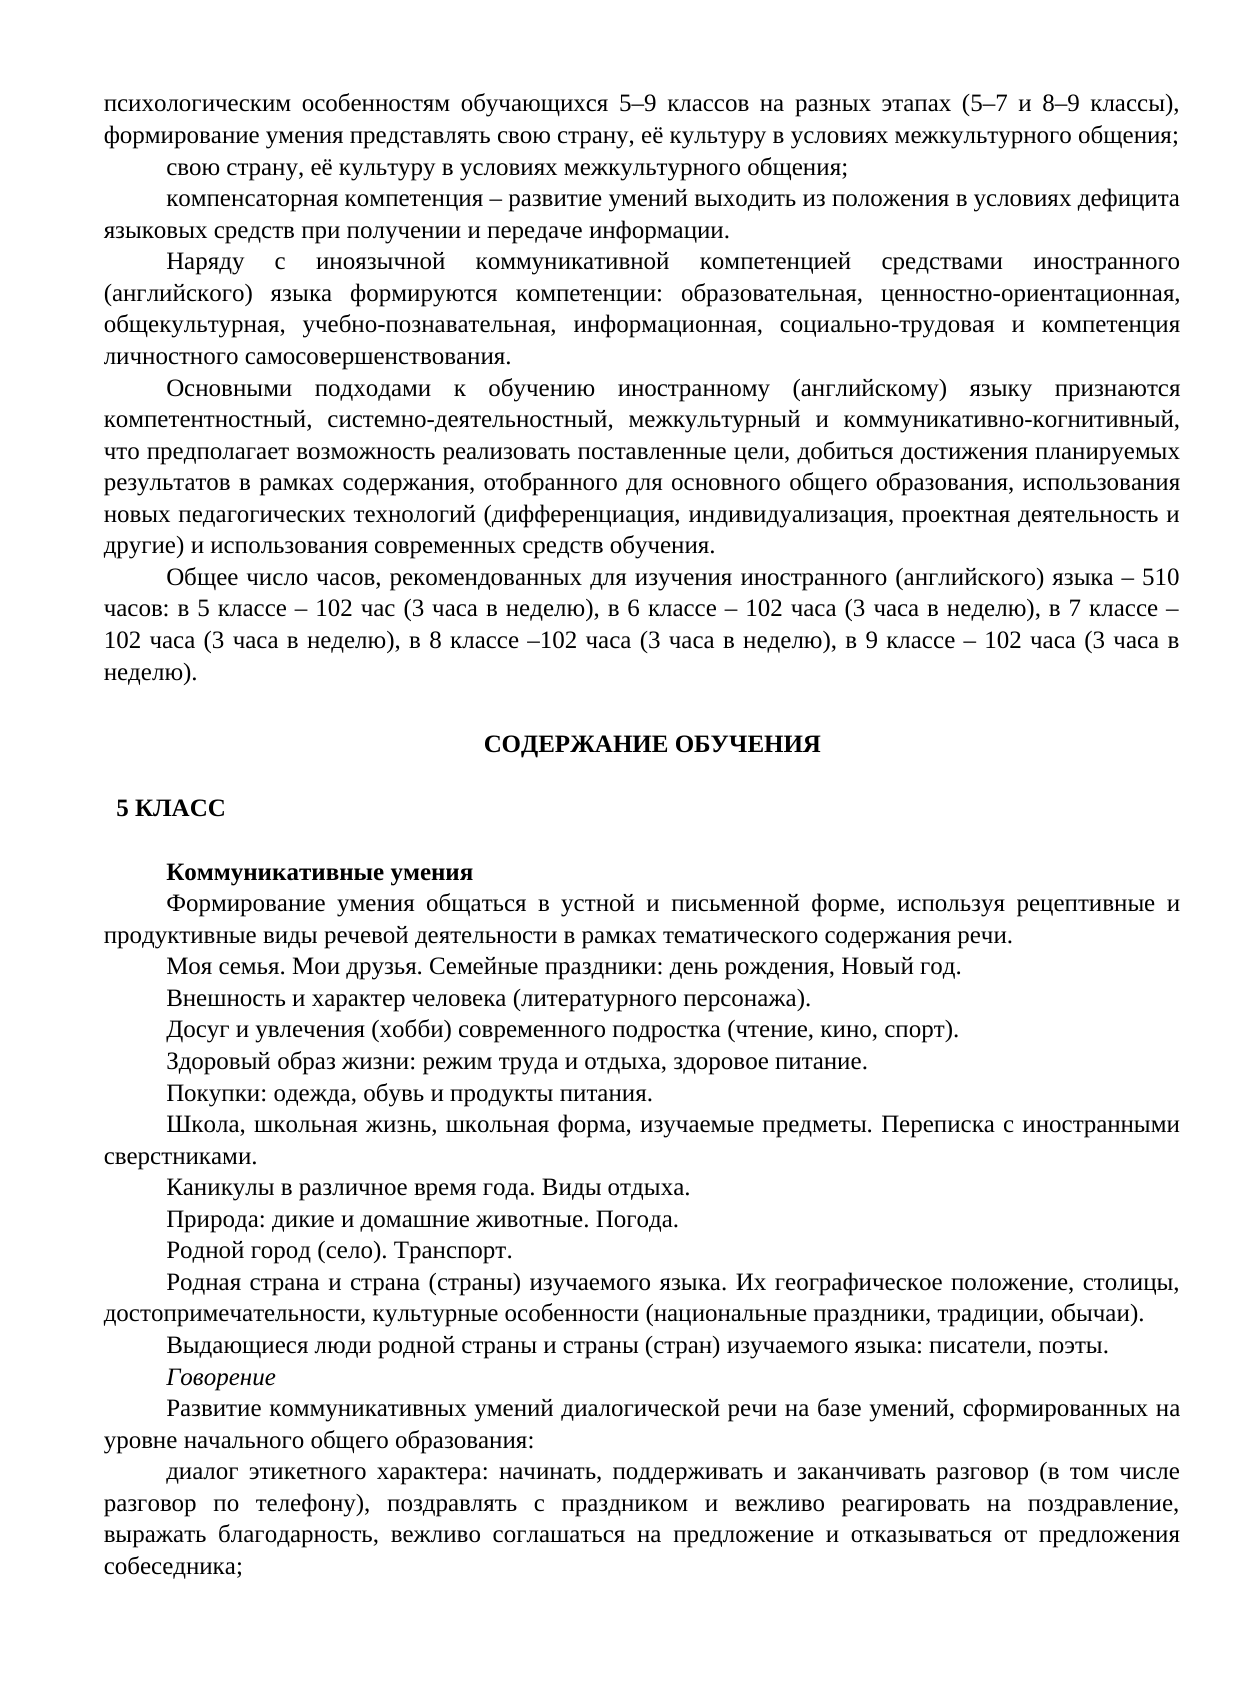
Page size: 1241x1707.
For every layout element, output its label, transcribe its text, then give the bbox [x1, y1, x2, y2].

text Формирование умения общаться в устной и письменной форме, используя рецептивные и продуктивные виды речевой деятельности в рамках тематического содержания речи. [103, 888, 1181, 948]
text Говорение [103, 1362, 1181, 1390]
text 5 КЛАСС [116, 793, 1181, 822]
text Родной город (село). Транспорт. [103, 1235, 1181, 1264]
text диалог этикетного характера: начинать, поддерживать и заканчивать разговор (в том числе разговор по телефону), поздравлять с праздником и вежливо реагировать на поздравление, выражать благодарность, вежливо соглашаться на предложение и отказываться от предложения собеседника; [103, 1456, 1181, 1580]
text Каникулы в различное время года. Виды отдыха. [103, 1172, 1181, 1201]
text Коммуникативные умения [103, 857, 1181, 885]
text ‌Общее число часов, рекомендованных для изучения иностранного (английского) языка – 510 часов: в 5 классе – 102 час (3 часа в неделю), в 6 классе – 102 часа (3 часа в неделю), в 7 классе – 102 часа (3 часа в неделю), в 8 классе –102 часа (3 часа в неделю), в 9 классе – 102 часа (3 часа в неделю).‌ [103, 562, 1181, 685]
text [103, 88, 1181, 149]
text Внешность и характер человека (литературного персонажа). [103, 983, 1181, 1012]
text Досуг и увлечения (хобби) современного подростка (чтение, кино, спорт). [103, 1014, 1181, 1043]
text Развитие коммуникативных умений диалогической речи на базе умений, сформированных на уровне начального общего образования: [103, 1393, 1181, 1453]
text Наряду с иноязычной коммуникативной компетенцией средствами иностранного (английского) языка формируются компетенции: образовательная, ценностно-ориентационная, общекультурная, учебно-познавательная, информационная, социально-трудовая и компетенция личностного самосовершенствования. [103, 246, 1181, 370]
text ​СОДЕРЖАНИЕ ОБУЧЕНИЯ [116, 725, 1181, 759]
text Природа: дикие и домашние животные. Погода. [103, 1204, 1181, 1233]
text Основными подходами к обучению иностранному (английскому) языку признаются компетентностный, системно-деятельностный, межкультурный и коммуникативно-когнитивный, что предполагает возможность реализовать поставленные цели, добиться достижения планируемых результатов в рамках содержания, отобранного для основного общего образования, использования новых педагогических технологий (дифференциация, индивидуализация, проектная деятельность и другие) и использования современных средств обучения. [103, 373, 1181, 559]
text Родная страна и страна (страны) изучаемого языка. Их географическое положение, столицы, достопримечательности, культурные особенности (национальные праздники, традиции, обычаи). [103, 1267, 1181, 1327]
text Выдающиеся люди родной страны и страны (стран) изучаемого языка: писатели, поэты. [103, 1330, 1181, 1359]
text Моя семья. Мои друзья. Семейные праздники: день рождения, Новый год. [103, 951, 1181, 980]
text Здоровый образ жизни: режим труда и отдыха, здоровое питание. [103, 1046, 1181, 1075]
text свою страну, её культуру в условиях межкультурного общения; [103, 152, 1181, 180]
text компенсаторная компетенция – развитие умений выходить из положения в условиях дефицита языковых средств при получении и передаче информации. [103, 183, 1181, 243]
text Покупки: одежда, обувь и продукты питания. [103, 1078, 1181, 1106]
text Школа, школьная жизнь, школьная форма, изучаемые предметы. Переписка с иностранными сверстниками. [103, 1109, 1181, 1169]
